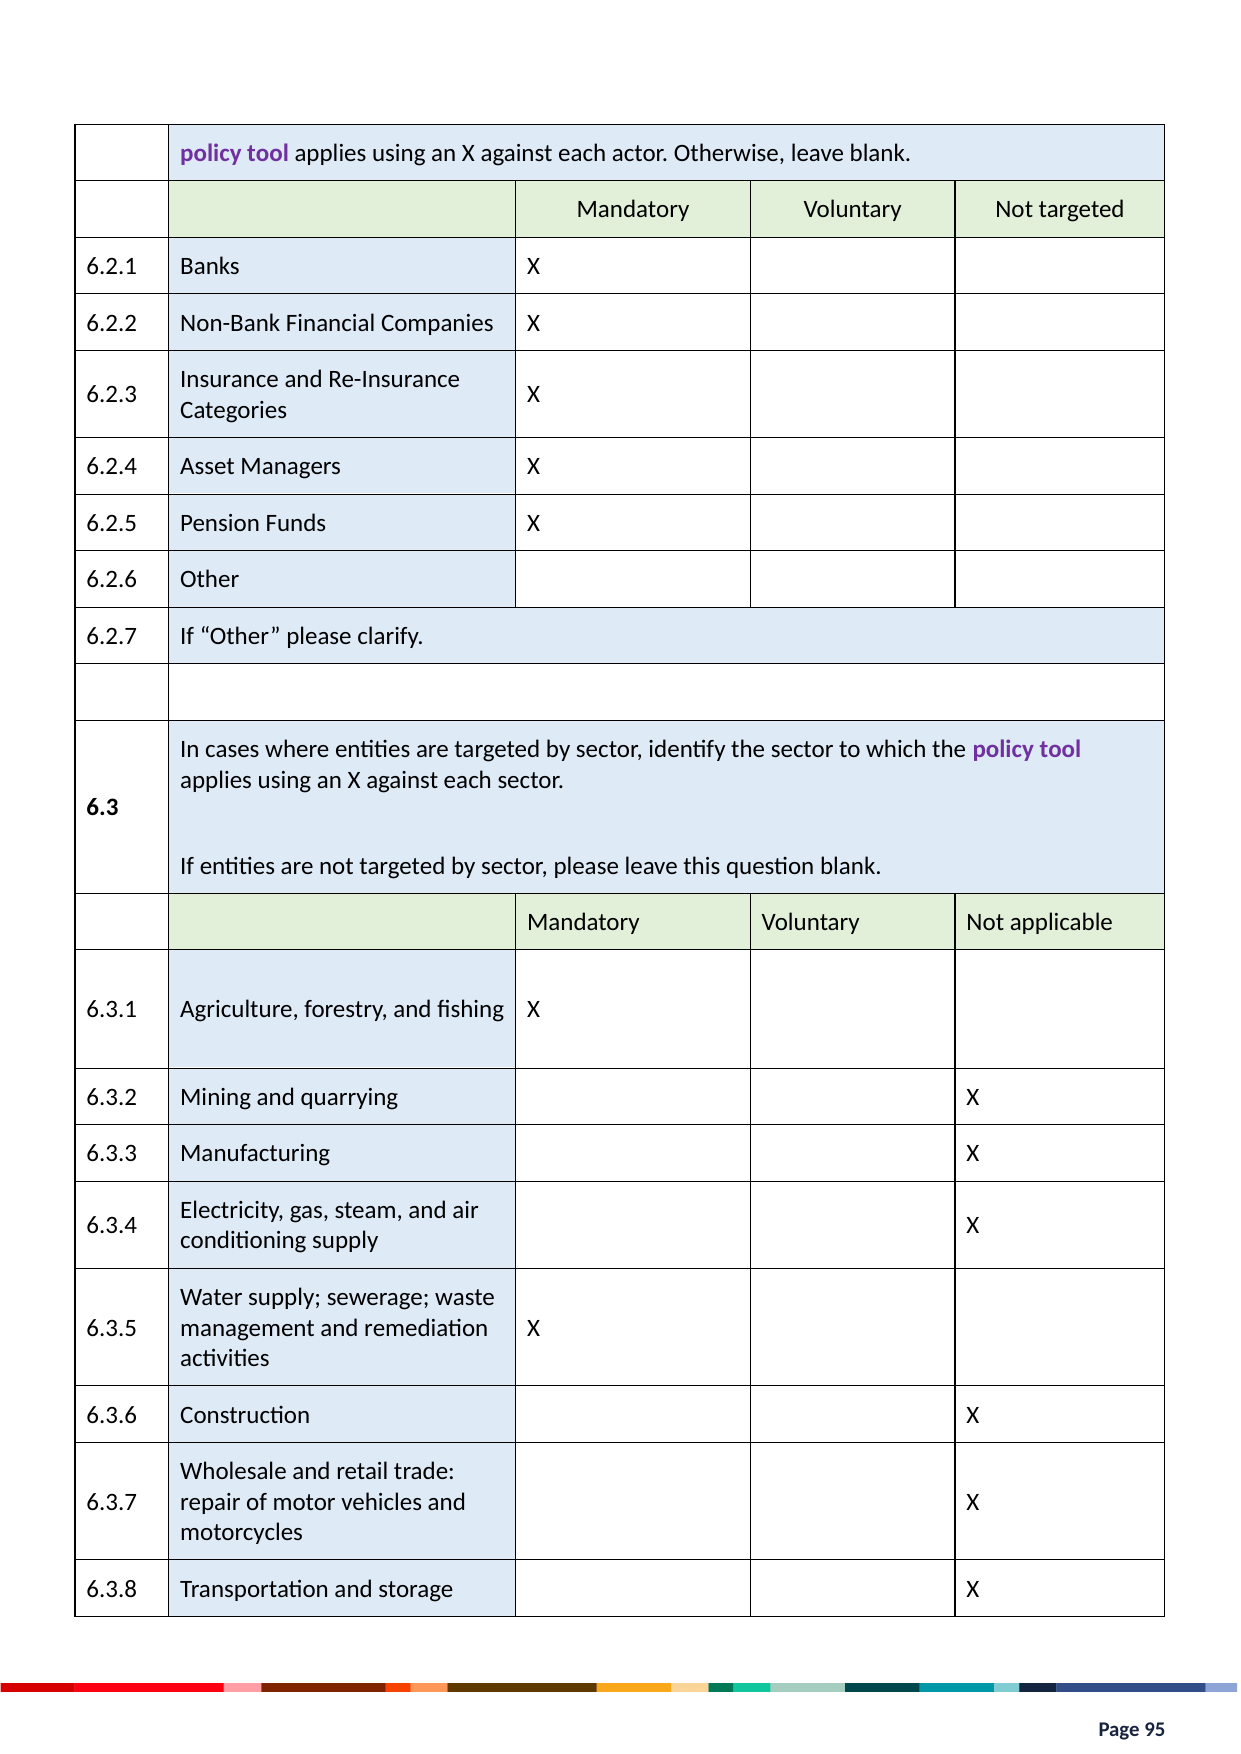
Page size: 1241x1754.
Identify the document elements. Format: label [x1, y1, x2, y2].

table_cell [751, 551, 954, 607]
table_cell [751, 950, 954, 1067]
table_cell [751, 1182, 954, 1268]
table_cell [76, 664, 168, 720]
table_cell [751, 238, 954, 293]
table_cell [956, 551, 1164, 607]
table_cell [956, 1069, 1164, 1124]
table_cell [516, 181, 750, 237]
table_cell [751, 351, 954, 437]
picture [0, 1683, 1236, 1692]
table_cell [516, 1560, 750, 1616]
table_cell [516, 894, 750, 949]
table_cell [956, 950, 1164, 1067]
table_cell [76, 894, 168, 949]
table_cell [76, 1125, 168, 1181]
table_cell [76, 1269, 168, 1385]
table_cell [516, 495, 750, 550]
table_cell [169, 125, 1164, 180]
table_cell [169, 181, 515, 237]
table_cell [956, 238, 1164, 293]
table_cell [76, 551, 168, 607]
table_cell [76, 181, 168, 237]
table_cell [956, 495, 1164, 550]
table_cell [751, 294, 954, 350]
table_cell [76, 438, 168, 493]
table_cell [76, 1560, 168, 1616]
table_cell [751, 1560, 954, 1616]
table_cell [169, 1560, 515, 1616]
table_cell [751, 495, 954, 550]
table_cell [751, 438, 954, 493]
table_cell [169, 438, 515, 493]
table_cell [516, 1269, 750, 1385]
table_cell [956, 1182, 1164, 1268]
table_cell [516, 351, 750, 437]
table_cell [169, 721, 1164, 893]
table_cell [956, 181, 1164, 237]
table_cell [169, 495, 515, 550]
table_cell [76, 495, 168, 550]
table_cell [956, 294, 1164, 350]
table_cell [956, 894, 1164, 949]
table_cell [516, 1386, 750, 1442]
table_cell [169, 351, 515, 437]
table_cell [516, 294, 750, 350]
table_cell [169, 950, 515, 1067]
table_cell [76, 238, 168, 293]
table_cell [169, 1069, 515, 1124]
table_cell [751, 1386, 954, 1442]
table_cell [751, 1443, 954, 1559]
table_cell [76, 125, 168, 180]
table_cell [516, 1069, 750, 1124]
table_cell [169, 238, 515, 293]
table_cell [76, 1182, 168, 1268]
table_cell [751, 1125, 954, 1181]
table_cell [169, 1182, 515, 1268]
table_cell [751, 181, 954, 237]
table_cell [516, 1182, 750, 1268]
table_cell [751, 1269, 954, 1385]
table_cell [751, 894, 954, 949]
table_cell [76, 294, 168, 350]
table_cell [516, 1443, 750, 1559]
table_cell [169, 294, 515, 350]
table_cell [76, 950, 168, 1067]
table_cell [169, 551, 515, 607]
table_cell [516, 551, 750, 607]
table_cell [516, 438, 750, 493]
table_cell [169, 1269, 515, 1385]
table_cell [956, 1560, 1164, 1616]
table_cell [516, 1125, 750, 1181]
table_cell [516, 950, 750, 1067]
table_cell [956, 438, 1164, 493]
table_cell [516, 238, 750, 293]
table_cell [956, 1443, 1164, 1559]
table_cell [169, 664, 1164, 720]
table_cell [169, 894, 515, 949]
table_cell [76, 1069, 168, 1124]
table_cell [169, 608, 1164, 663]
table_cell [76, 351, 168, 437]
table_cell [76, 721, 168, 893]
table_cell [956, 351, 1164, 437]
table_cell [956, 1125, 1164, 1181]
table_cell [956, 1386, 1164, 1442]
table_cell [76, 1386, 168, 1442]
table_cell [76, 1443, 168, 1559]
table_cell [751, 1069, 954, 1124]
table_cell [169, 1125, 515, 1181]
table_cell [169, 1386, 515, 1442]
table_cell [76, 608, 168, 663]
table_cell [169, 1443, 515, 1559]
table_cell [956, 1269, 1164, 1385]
